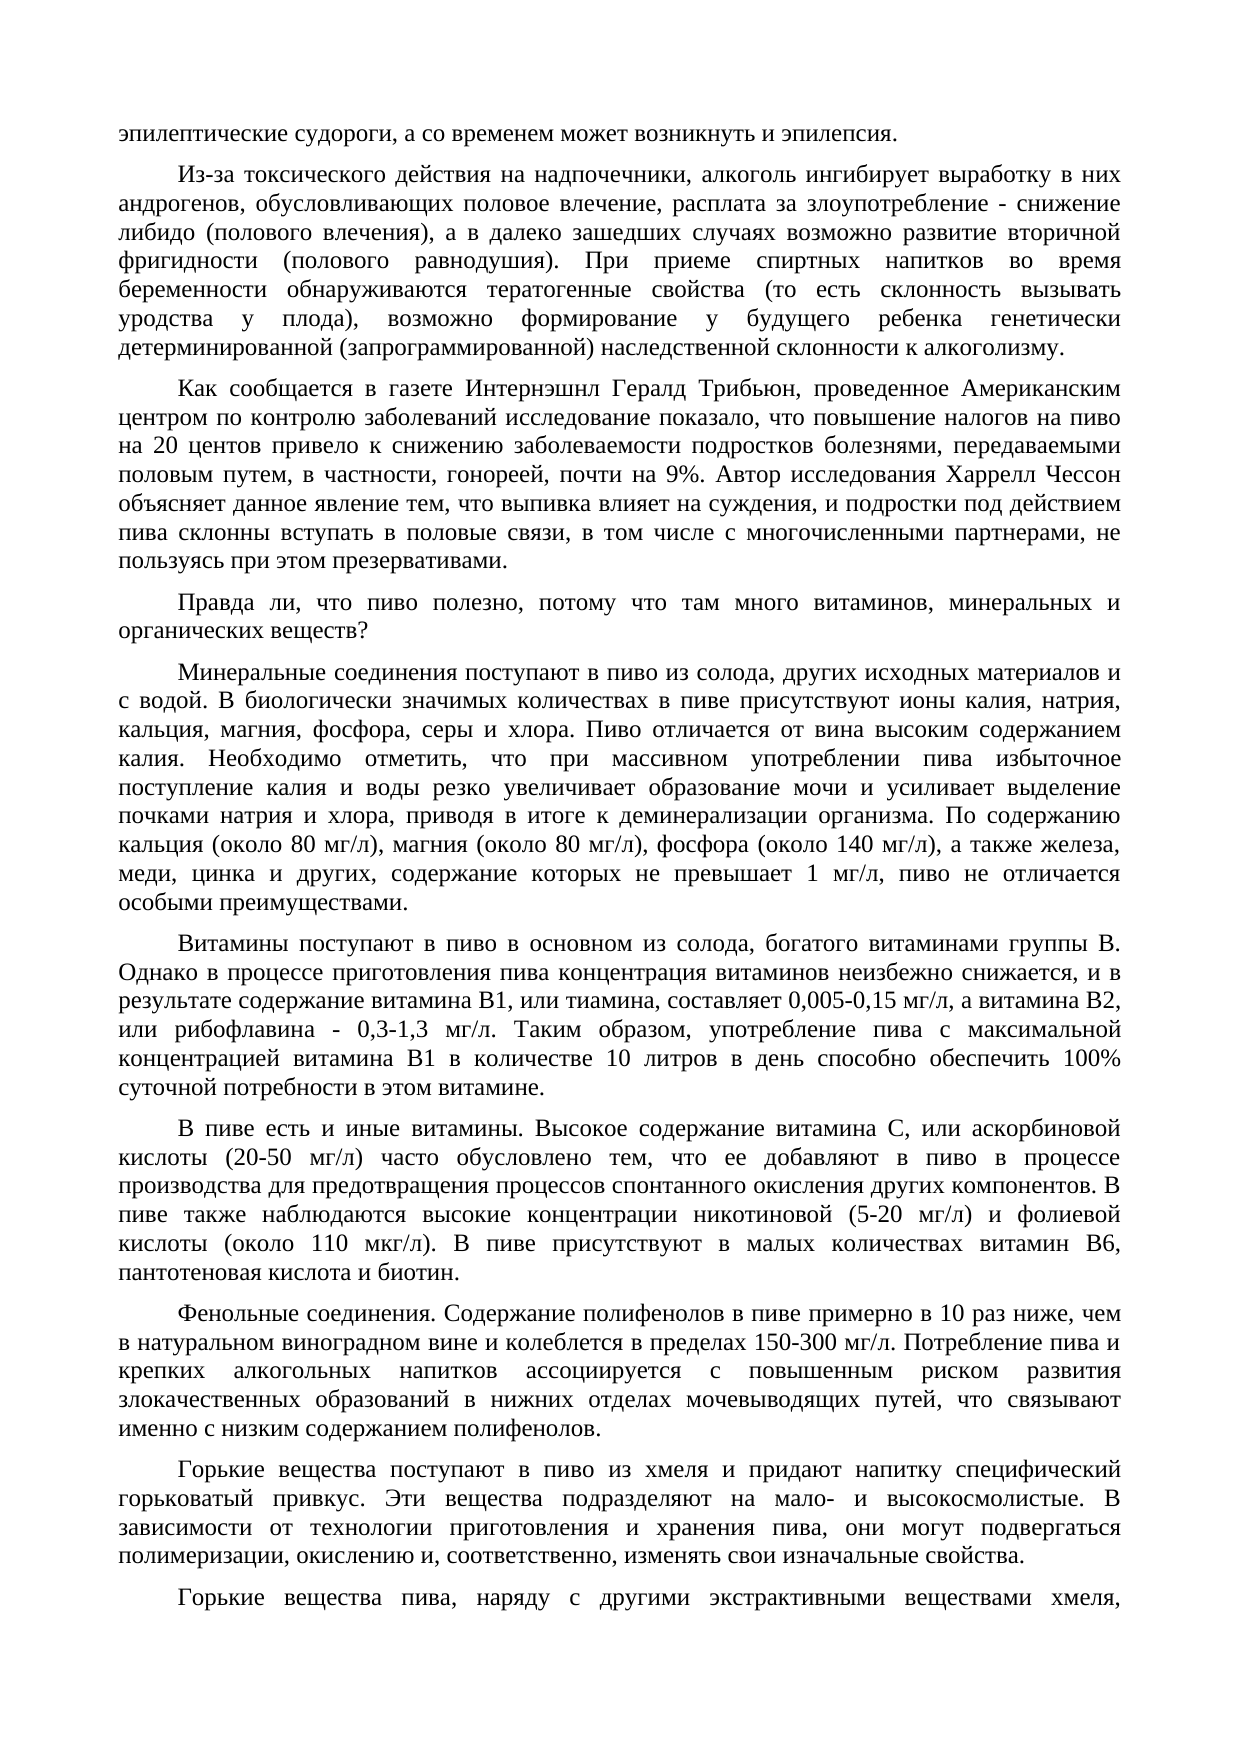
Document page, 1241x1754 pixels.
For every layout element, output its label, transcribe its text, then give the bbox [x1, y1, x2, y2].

text Минеральные соединения поступают в пиво из солода, других исходных материалов и с водой. В биологически значимых количествах в пиве присутствуют ионы калия, натрия, кальция, магния, фосфора, серы и хлора. Пиво отличается от вина высоким содержанием калия. Необходимо отметить, что при массивном употреблении пива избыточное поступление калия и воды резко увеличивает образование мочи и усиливает выделение почками натрия и хлора, приводя в итоге к деминерализации организма. По содержанию кальция (около 80 мг/л), магния (около 80 мг/л), фосфора (около 140 мг/л), а также железа, меди, цинка и других, содержание которых не превышает 1 мг/л, пиво не отличается особыми преимуществами. [118, 657, 1122, 916]
text Витамины поступают в пиво в основном из солода, богатого витаминами группы В. Однако в процессе приготовления пива концентрация витаминов неизбежно снижается, и в результате содержание витамина В1, или тиамина, составляет 0,005-0,15 мг/л, а витамина В2, или рибофлавина - 0,3-1,3 мг/л. Таким образом, употребление пива с максимальной концентрацией витамина В1 в количестве 10 литров в день способно обеспечить 100% суточной потребности в этом витамине. [118, 928, 1122, 1101]
text В пиве есть и иные витамины. Высокое содержание витамина С, или аскорбиновой кислоты (20-50 мг/л) часто обусловлено тем, что ее добавляют в пиво в процессе производства для предотвращения процессов спонтанного окисления других компонентов. В пиве также наблюдаются высокие концентрации никотиновой (5-20 мг/л) и фолиевой кислоты (около 110 мкг/л). В пиве присутствуют в малых количествах витамин В6, пантотеновая кислота и биотин. [118, 1113, 1122, 1286]
text Правда ли, что пиво полезно, потому что там много витаминов, минеральных и органических веществ? [118, 587, 1122, 644]
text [118, 1582, 1122, 1611]
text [118, 118, 1122, 147]
text Как сообщается в газете Интернэшнл Гералд Трибьюн, проведенное Американским центром по контролю заболеваний исследование показало, что повышение налогов на пиво на 20 центов привело к снижению заболеваемости подростков болезнями, передаваемыми половым путем, в частности, гонореей, почти на 9%. Автор исследования Харрелл Чессон объясняет данное явление тем, что выпивка влияет на суждения, и подростки под действием пива склонны вступать в половые связи, в том числе с многочисленными партнерами, не пользуясь при этом презервативами. [118, 373, 1122, 574]
text Горькие вещества поступают в пиво из хмеля и придают напитку специфический горьковатый привкус. Эти вещества подразделяют на мало- и высокосмолистые. В зависимости от технологии приготовления и хранения пива, они могут подвергаться полимеризации, окислению и, соответственно, изменять свои изначальные свойства. [118, 1454, 1122, 1569]
text Фенольные соединения. Содержание полифенолов в пиве примерно в 10 раз ниже, чем в натуральном виноградном вине и колеблется в пределах 150-300 мг/л. Потребление пива и крепких алкогольных напитков ассоциируется с повышенным риском развития злокачественных образований в нижних отделах мочевыводящих путей, что связывают именно с низким содержанием полифенолов. [118, 1298, 1122, 1442]
text Из-за токсического действия на надпочечники, алкоголь ингибирует выработку в них андрогенов, обусловливающих половое влечение, расплата за злоупотребление - снижение либидо (полового влечения), а в далеко зашедших случаях возможно развитие вторичной фригидности (полового равнодушия). При приеме спиртных напитков во время беременности обнаруживаются тератогенные свойства (то есть склонность вызывать уродства у плода), возможно формирование у будущего ребенка генетически детерминированной (запрограммированной) наследственной склонности к алкоголизму. [118, 159, 1122, 361]
